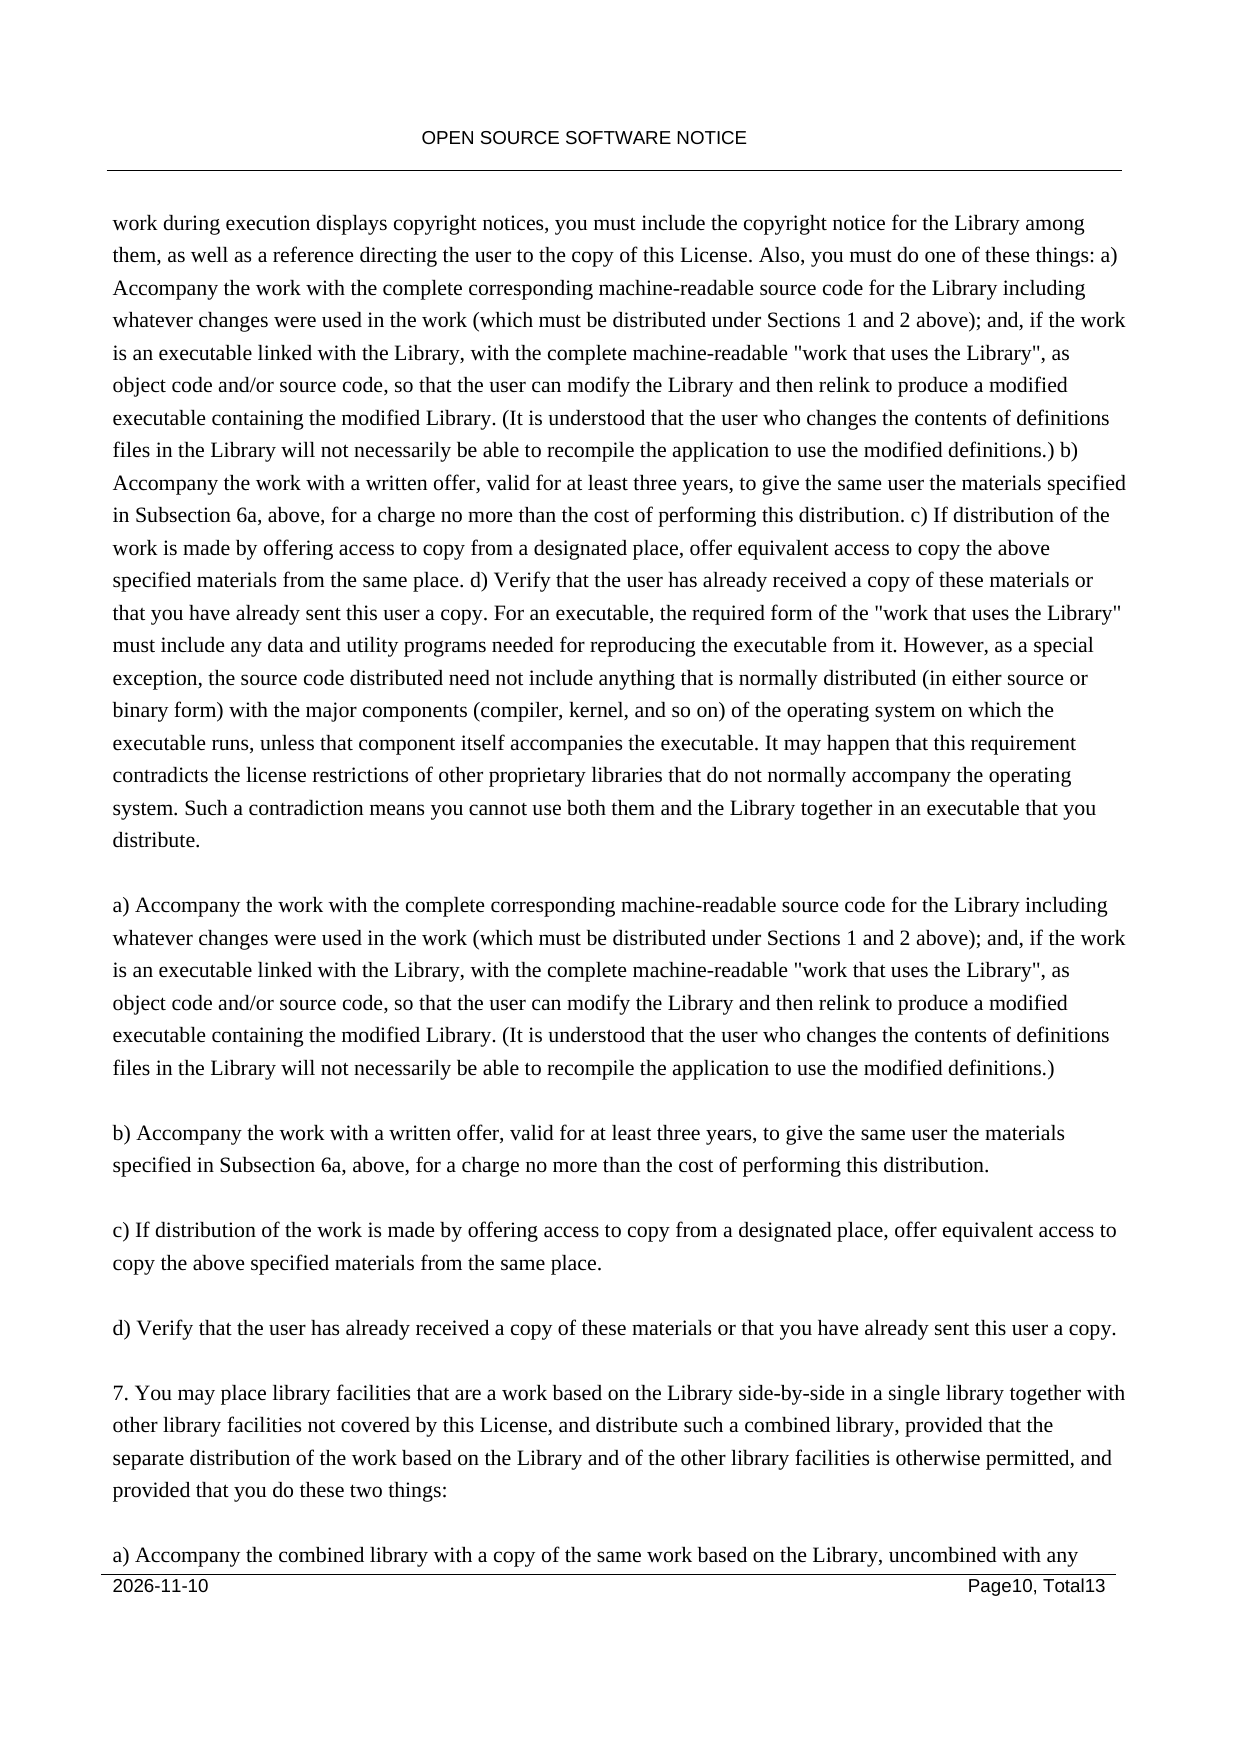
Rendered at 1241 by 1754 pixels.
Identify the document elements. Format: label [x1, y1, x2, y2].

text [112, 206, 1128, 1571]
